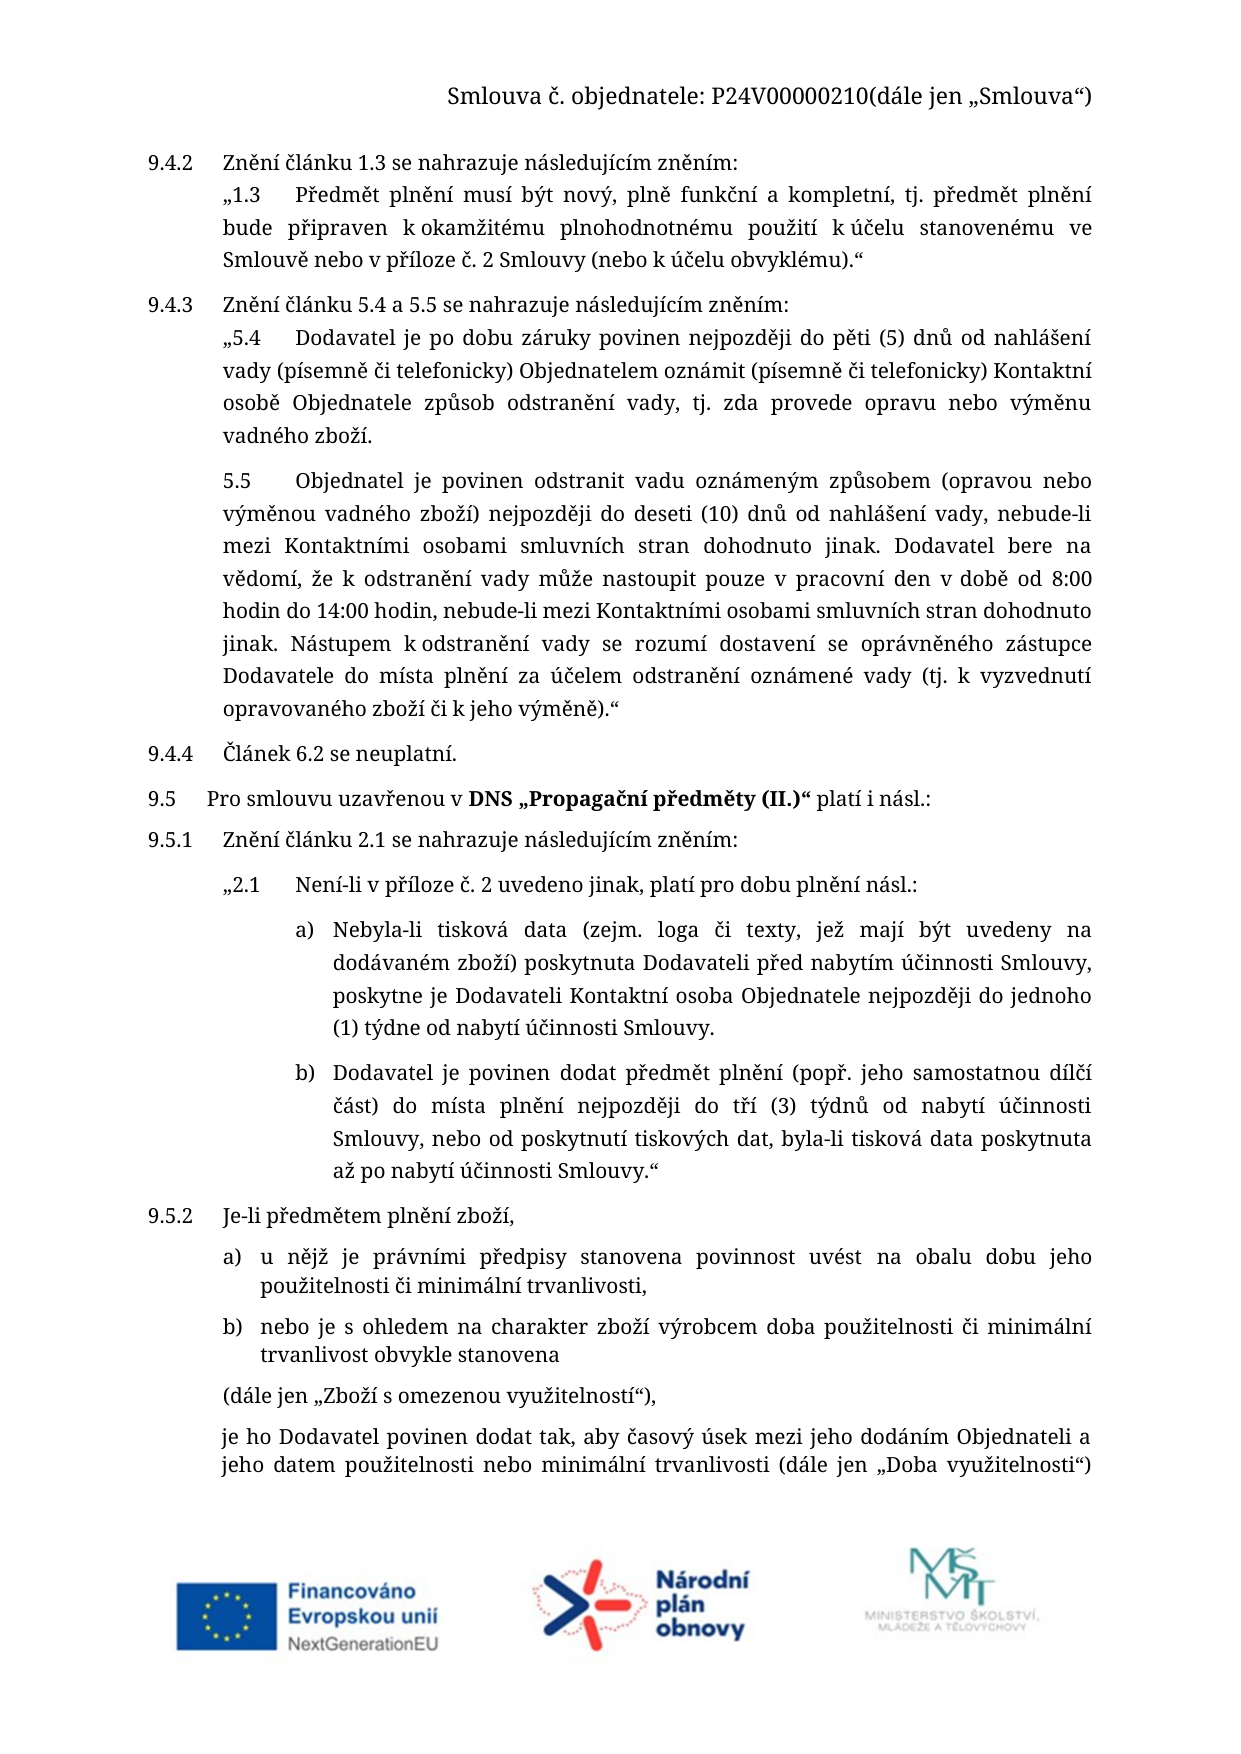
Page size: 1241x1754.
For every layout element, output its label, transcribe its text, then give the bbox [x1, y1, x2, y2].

list Pro smlouvu uzavřenou v DNS „Propagační předměty (II.)“ platí i násl.: [148, 784, 1093, 813]
list „1.3 Předmět plnění musí být nový, plně funkční a kompletní, tj. předmět plnění bude připraven k okamžitému plnohodnotnému použití k účelu stanovenému ve Smlouvě nebo v příloze č. 2 Smlouvy (nebo k účelu obvyklému).“ [223, 180, 1093, 274]
list „5.4 Dodavatel je po dobu záruky povinen nejpozději do pěti (5) dnů od nahlášení vady (písemně či telefonicky) Objednatelem oznámit (písemně či telefonicky) Kontaktní osobě Objednatele způsob odstranění vady, tj. zda provede opravu nebo výměnu vadného zboží. [223, 323, 1093, 449]
list nebo je s ohledem na charakter zboží výrobcem doba použitelnosti či minimální trvanlivost obvykle stanovena [223, 1312, 1093, 1369]
list Znění článku 5.4 a 5.5 se nahrazuje následujícím zněním: [148, 291, 1093, 319]
list „2.1 Není-li v příloze č. 2 uvedeno jinak, platí pro dobu plnění násl.: [223, 871, 1093, 899]
text (dále jen „Zboží s omezenou využitelností“), [223, 1381, 1093, 1409]
list Článek 6.2 se neuplatní. [148, 739, 1093, 768]
list Znění článku 1.3 se nahrazuje následujícím zněním: [148, 148, 1093, 176]
list Nebyla-li tisková data (zejm. loga či texty, jež mají být uvedeny na dodávaném zboží) poskytnuta Dodavateli před nabytím účinnosti Smlouvy, poskytne je Dodavateli Kontaktní osoba Objednatele nejpozději do jednoho (1) týdne od nabytí účinnosti Smlouvy. [295, 916, 1093, 1042]
list Je-li předmětem plnění zboží, [148, 1201, 1093, 1230]
list Znění článku 2.1 se nahrazuje následujícím zněním: [148, 825, 1093, 854]
list Dodavatel je povinen dodat předmět plnění (popř. jeho samostatnou dílčí část) do místa plnění nejpozději do tří (3) týdnů od nabytí účinnosti Smlouvy, nebo od poskytnutí tiskových dat, byla-li tisková data poskytnuta až po nabytí účinnosti Smlouvy.“ [295, 1058, 1093, 1185]
picture [147, 1500, 1093, 1678]
list u nějž je právními předpisy stanovena povinnost uvést na obalu dobu jeho použitelnosti či minimální trvanlivosti, [223, 1242, 1093, 1299]
list 5.5 Objednatel je povinen odstranit vadu oznámeným způsobem (opravou nebo výměnou vadného zboží) nejpozději do deseti (10) dnů od nahlášení vady, nebude-li mezi Kontaktními osobami smluvních stran dohodnuto jinak. Dodavatel bere na vědomí, že k odstranění vady může nastoupit pouze v pracovní den v době od 8:00 hodin do 14:00 hodin, nebude-li mezi Kontaktními osobami smluvních stran dohodnuto jinak. Nástupem k odstranění vady se rozumí dostavení se oprávněného zástupce Dodavatele do místa plnění za účelem odstranění oznámené vady (tj. k vyzvednutí opravovaného zboží či k jeho výměně).“ [223, 466, 1093, 723]
